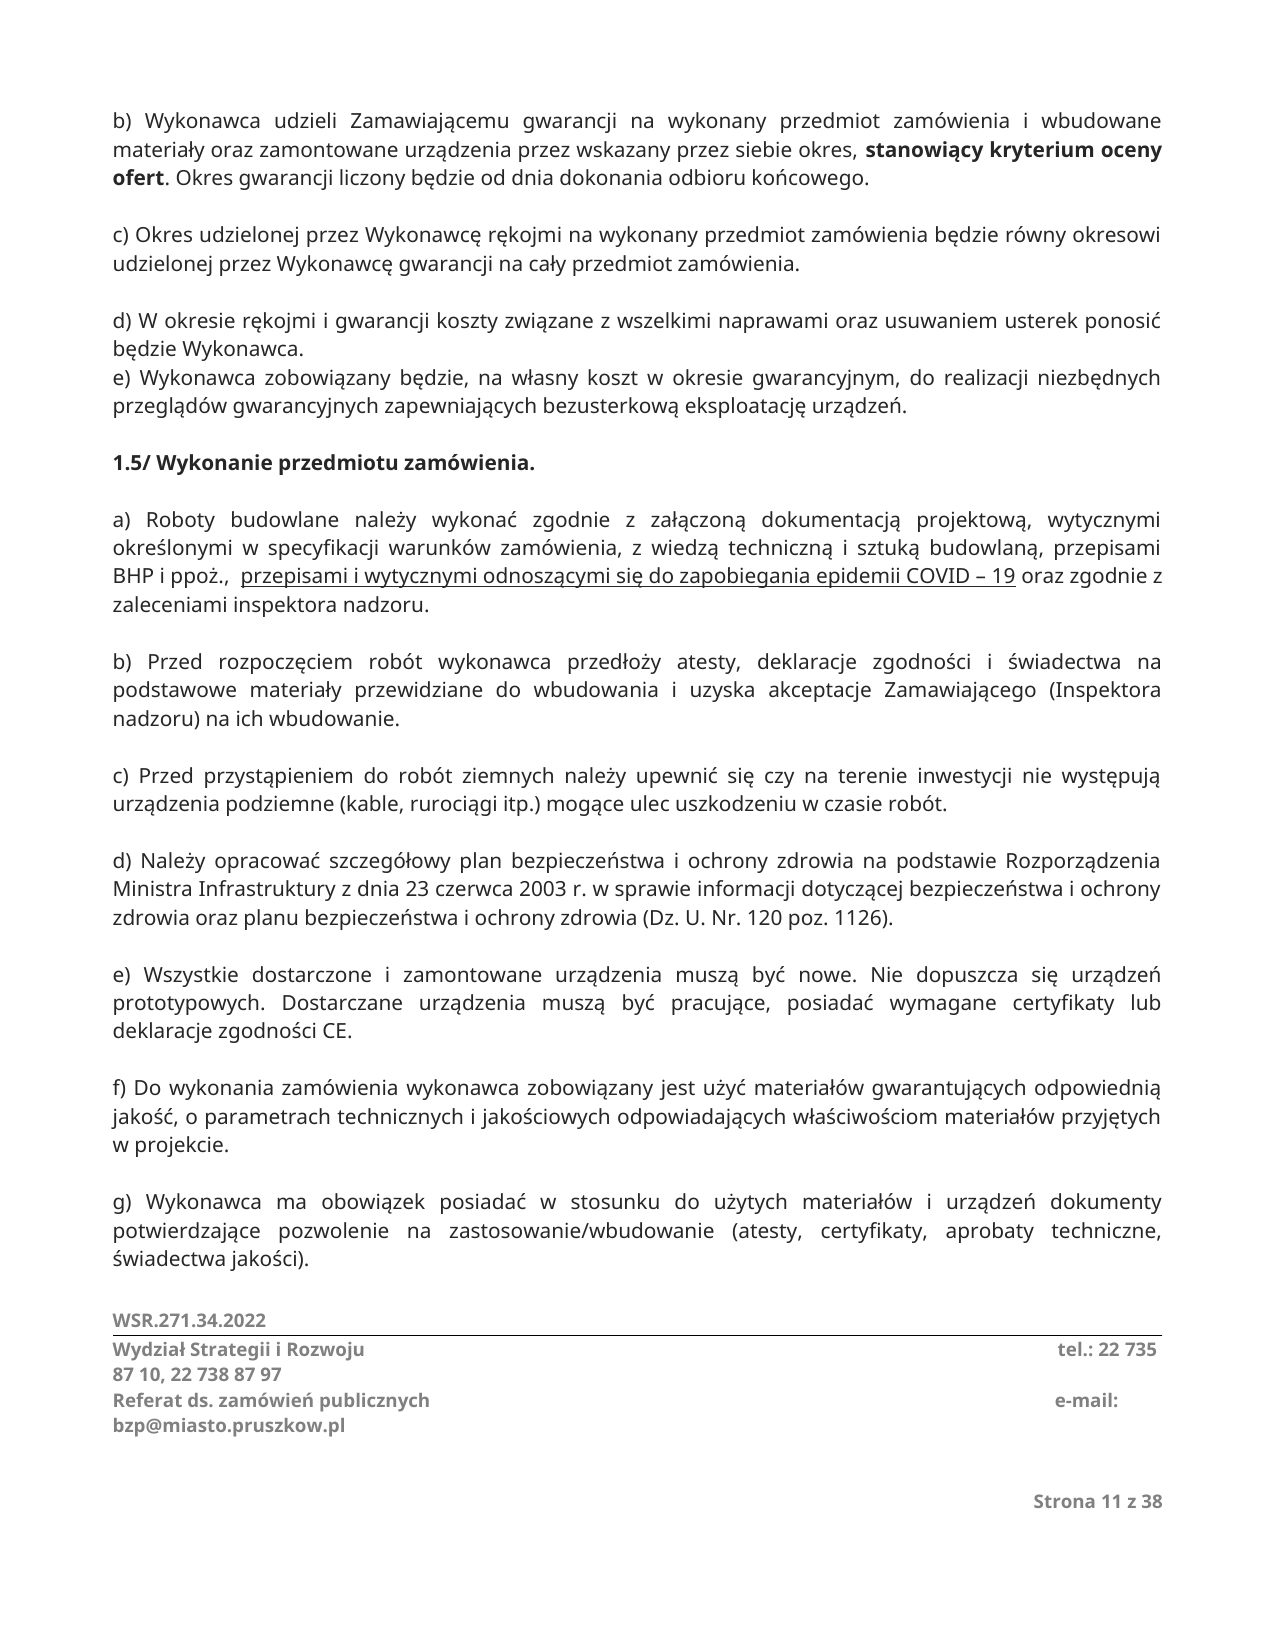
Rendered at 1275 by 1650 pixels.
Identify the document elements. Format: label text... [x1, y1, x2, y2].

text b) Przed rozpoczęciem robót wykonawca przedłoży atesty, deklaracje zgodności i świadectwa na podstawowe materiały przewidziane do wbudowania i uzyska akceptacje Zamawiającego (Inspektora nadzoru) na ich wbudowanie. [112, 647, 1162, 732]
text d) W okresie rękojmi i gwarancji koszty związane z wszelkimi naprawami oraz usuwaniem usterek ponosić będzie Wykonawca. [112, 306, 1162, 363]
text a) Roboty budowlane należy wykonać zgodnie z załączoną dokumentacją projektową, wytycznymi określonymi w specyfikacji warunków zamówienia, z wiedzą techniczną i sztuką budowlaną, przepisami BHP i ppoż., przepisami i wytycznymi odnoszącymi się do zapobiegania epidemii COVID – 19 oraz zgodnie z zaleceniami inspektora nadzoru. [112, 505, 1162, 618]
text f) Do wykonania zamówienia wykonawca zobowiązany jest użyć materiałów gwarantujących odpowiednią jakość, o parametrach technicznych i jakościowych odpowiadających właściwościom materiałów przyjętych w projekcie. [112, 1073, 1162, 1159]
text c) Przed przystąpieniem do robót ziemnych należy upewnić się czy na terenie inwestycji nie występują urządzenia podziemne (kable, rurociągi itp.) mogące ulec uszkodzeniu w czasie robót. [112, 761, 1162, 818]
text c) Okres udzielonej przez Wykonawcę rękojmi na wykonany przedmiot zamówienia będzie równy okresowi udzielonej przez Wykonawcę gwarancji na cały przedmiot zamówienia. [112, 220, 1162, 277]
text 1.5/ Wykonanie przedmiotu zamówienia. [112, 448, 1162, 476]
text e) Wszystkie dostarczone i zamontowane urządzenia muszą być nowe. Nie dopuszcza się urządzeń prototypowych. Dostarczane urządzenia muszą być pracujące, posiadać wymagane certyfikaty lub deklaracje zgodności CE. [112, 960, 1162, 1045]
text g) Wykonawca ma obowiązek posiadać w stosunku do użytych materiałów i urządzeń dokumenty potwierdzające pozwolenie na zastosowanie/wbudowanie (atesty, certyfikaty, aprobaty techniczne, świadectwa jakości). [112, 1187, 1162, 1273]
text d) Należy opracować szczegółowy plan bezpieczeństwa i ochrony zdrowia na podstawie Rozporządzenia Ministra Infrastruktury z dnia 23 czerwca 2003 r. w sprawie informacji dotyczącej bezpieczeństwa i ochrony zdrowia oraz planu bezpieczeństwa i ochrony zdrowia (Dz. U. Nr. 120 poz. 1126). [112, 846, 1162, 931]
text b) Wykonawca udzieli Zamawiającemu gwarancji na wykonany przedmiot zamówienia i wbudowane materiały oraz zamontowane urządzenia przez wskazany przez siebie okres, stanowiący kryterium oceny ofert. Okres gwarancji liczony będzie od dnia dokonania odbioru końcowego. [112, 107, 1162, 192]
text e) Wykonawca zobowiązany będzie, na własny koszt w okresie gwarancyjnym, do realizacji niezbędnych przeglądów gwarancyjnych zapewniających bezusterkową eksploatację urządzeń. [112, 363, 1162, 419]
